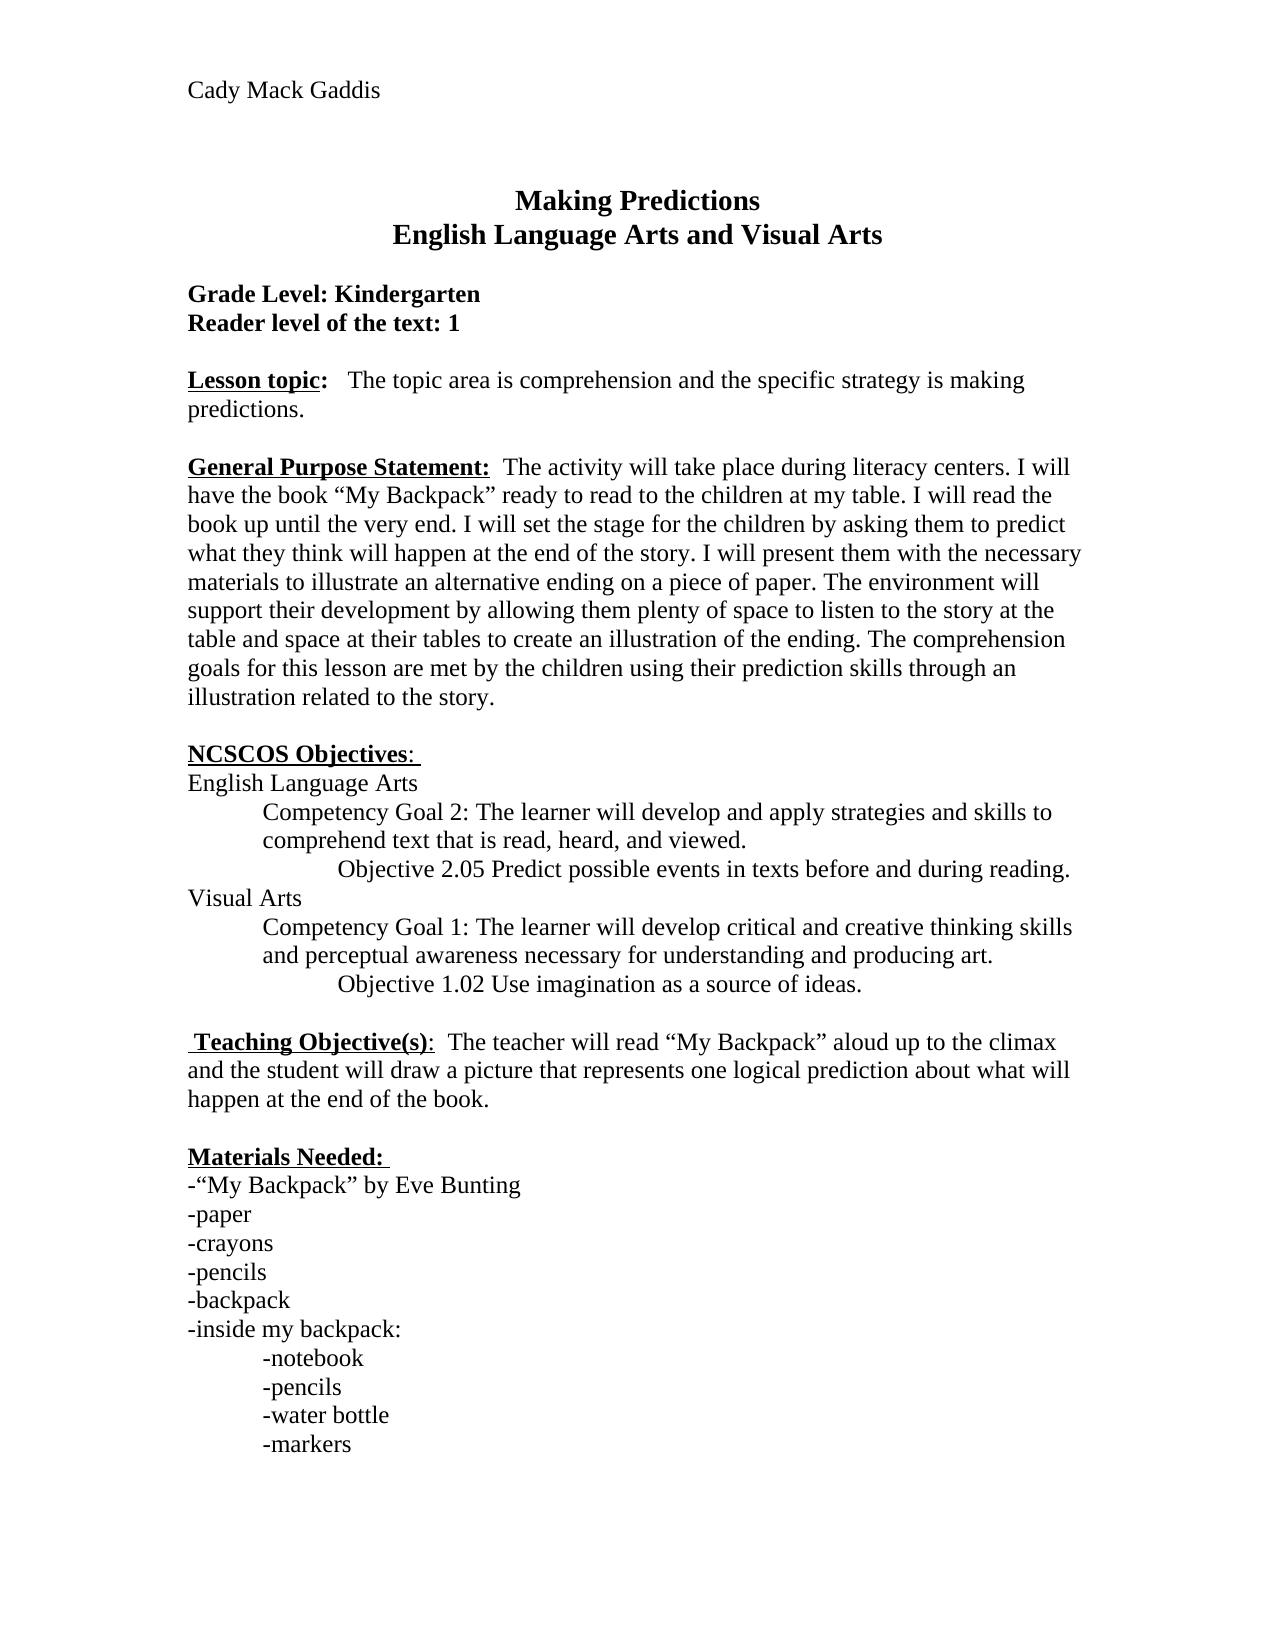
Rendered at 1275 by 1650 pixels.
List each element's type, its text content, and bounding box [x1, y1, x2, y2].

text -markers [187, 1429, 1087, 1458]
text -backpack [187, 1286, 1087, 1314]
text Visual Arts [187, 883, 1087, 912]
text -“My Backpack” by Eve Bunting [187, 1171, 1087, 1199]
text NCSCOS Objectives: [187, 739, 1087, 768]
text Teaching Objective(s): The teacher will read “My Backpack” aloud up to the climax and the student will draw a picture that represents one logical prediction about what will happen at the end of the book. [187, 1027, 1087, 1113]
text Objective 1.02 Use imagination as a source of ideas. [187, 969, 1087, 998]
text -pencils [187, 1257, 1087, 1286]
text Grade Level: Kindergarten [187, 279, 1087, 308]
text Materials Needed: [187, 1142, 1087, 1171]
text Competency Goal 1: The learner will develop critical and creative thinking skills and perceptual awareness necessary for understanding and producing art. [262, 912, 1087, 969]
text English Language Arts and Visual Arts [187, 217, 1087, 251]
text Lesson topic: The topic area is comprehension and the specific strategy is making predictions. [187, 366, 1087, 423]
text Making Predictions [187, 183, 1087, 217]
text General Purpose Statement: The activity will take place during literacy centers. I will have the book “My Backpack” ready to read to the children at my table. I will read the book up until the very end. I will set the stage for the children by asking them to predict what they think will happen at the end of the story. I will present them with the necessary materials to illustrate an alternative ending on a piece of paper. The environment will support their development by allowing them plenty of space to listen to the story at the table and space at their tables to create an illustration of the ending. The comprehension goals for this lesson are met by the children using their prediction skills through an illustration related to the story. [187, 452, 1087, 711]
text -pencils [187, 1372, 1087, 1401]
text -notebook [187, 1343, 1087, 1372]
text English Language Arts [187, 768, 1087, 797]
text Reader level of the text: 1 [187, 308, 1087, 337]
text -paper [187, 1199, 1087, 1228]
text -water bottle [187, 1401, 1087, 1429]
text Competency Goal 2: The learner will develop and apply strategies and skills to comprehend text that is read, heard, and viewed. [262, 797, 1087, 854]
text -inside my backpack: [187, 1314, 1087, 1343]
text Objective 2.05 Predict possible events in texts before and during reading. [262, 854, 1087, 883]
text -crayons [187, 1228, 1087, 1257]
